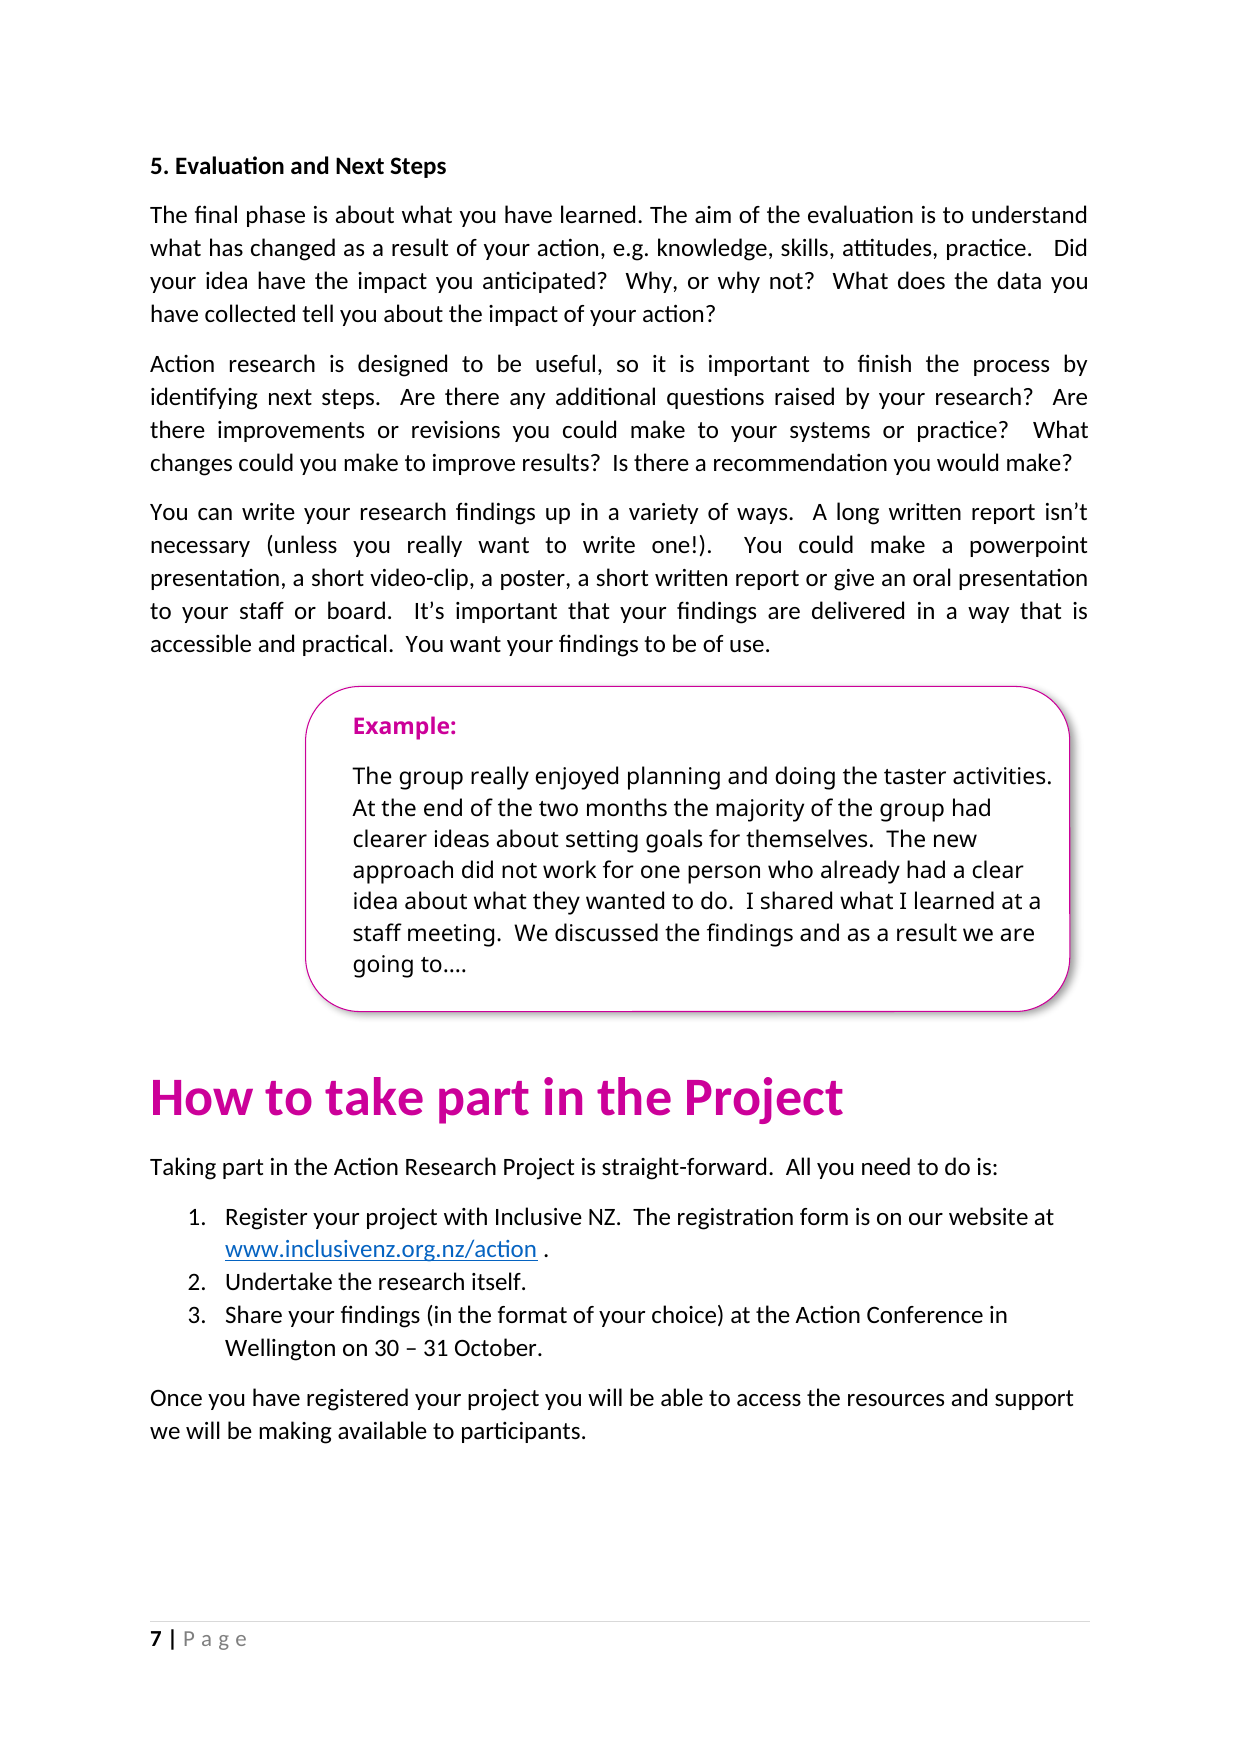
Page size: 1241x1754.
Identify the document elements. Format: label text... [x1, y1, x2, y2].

text You can write your research findings up in a variety of ways. A long written report isn’t necessary (unless you really want to write one!). You could make a powerpoint presentation, a short video-clip, a poster, a short written report or give an oral presentation to your staff or board. It’s important that your findings are delivered in a way that is accessible and practical. You want your findings to be of use. [150, 496, 1090, 658]
text The final phase is about what you have learned. The aim of the evaluation is to understand what has changed as a result of your action, e.g. knowledge, skills, attitudes, practice. Did your idea have the impact you anticipated? Why, or why not? What does the data you have collected tell you about the impact of your action? [150, 199, 1090, 329]
text Once you have registered your project you will be able to access the resources and support we will be making available to participants. [150, 1382, 1090, 1445]
list Share your findings (in the format of your choice) at the Action Conference in Wellington on 30 – 31 October. [187, 1299, 1090, 1363]
text How to take part in the Project [150, 1063, 1090, 1129]
text Taking part in the Action Research Project is straight-forward. All you need to do is: [150, 1151, 1090, 1182]
text 5. Evaluation and Next Steps [150, 150, 1090, 181]
list Undertake the research itself. [187, 1266, 1090, 1297]
list Register your project with Inclusive NZ. The registration form is on our website at www.inclusivenz.org.nz/action . [187, 1201, 1090, 1264]
text Action research is designed to be useful, so it is important to finish the process by identifying next steps. Are there any additional questions raised by your research? Are there improvements or revisions you could make to your systems or practice? What changes could you make to improve results? Is there a recommendation you would make? [150, 348, 1090, 477]
